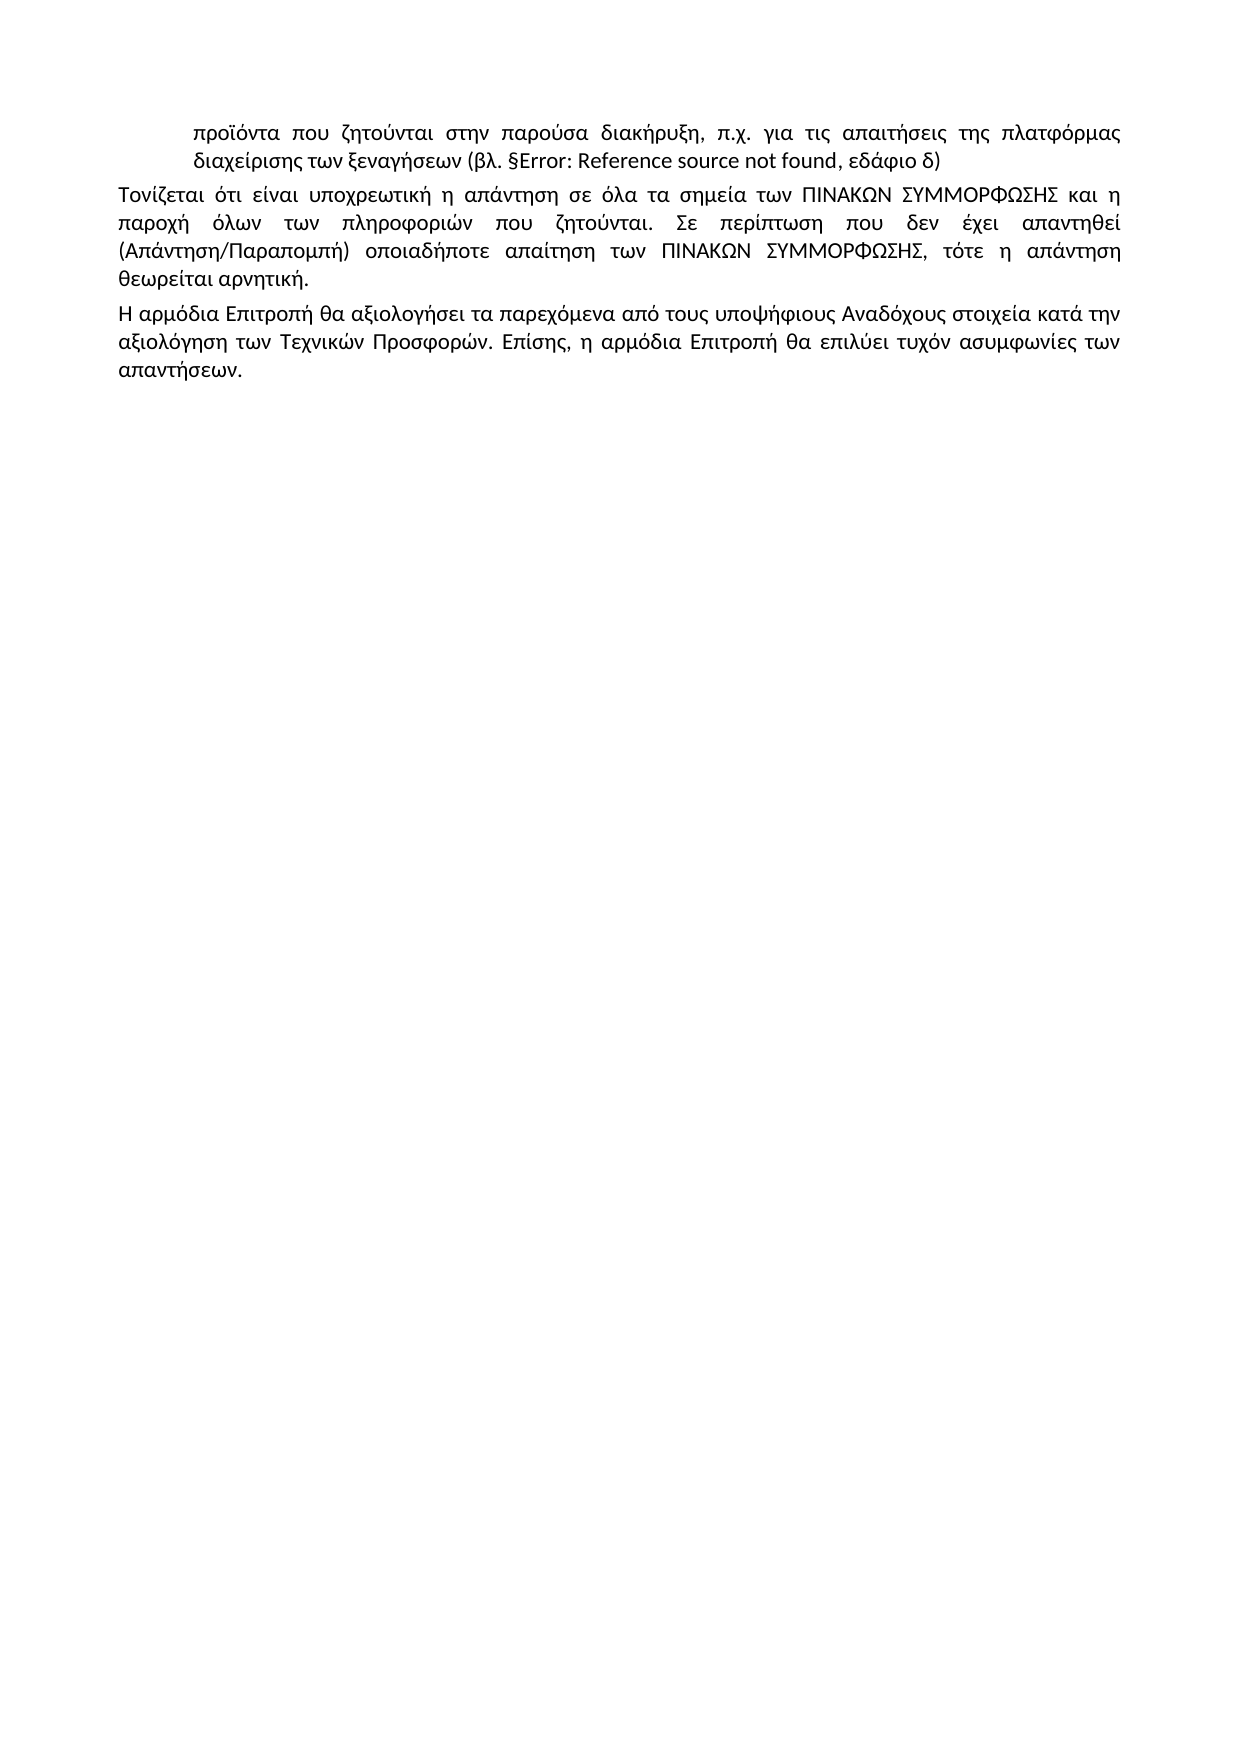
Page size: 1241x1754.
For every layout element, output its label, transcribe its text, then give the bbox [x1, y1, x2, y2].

text Τονίζεται ότι είναι υποχρεωτική η απάντηση σε όλα τα σημεία των ΠΙΝΑΚΩΝ ΣΥΜΜΟΡΦΩΣΗΣ και η παροχή όλων των πληροφοριών που ζητούνται. Σε περίπτωση που δεν έχει απαντηθεί (Απάντηση/Παραπομπή) οποιαδήποτε απαίτηση των ΠΙΝΑΚΩΝ ΣΥΜΜΟΡΦΩΣΗΣ, τότε η απάντηση θεωρείται αρνητική. [118, 180, 1122, 292]
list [156, 118, 1122, 174]
text Η αρμόδια Επιτροπή θα αξιολογήσει τα παρεχόμενα από τους υποψήφιους Αναδόχους στοιχεία κατά την αξιολόγηση των Τεχνικών Προσφορών. Επίσης, η αρμόδια Επιτροπή θα επιλύει τυχόν ασυμφωνίες των απαντήσεων. [118, 299, 1122, 383]
